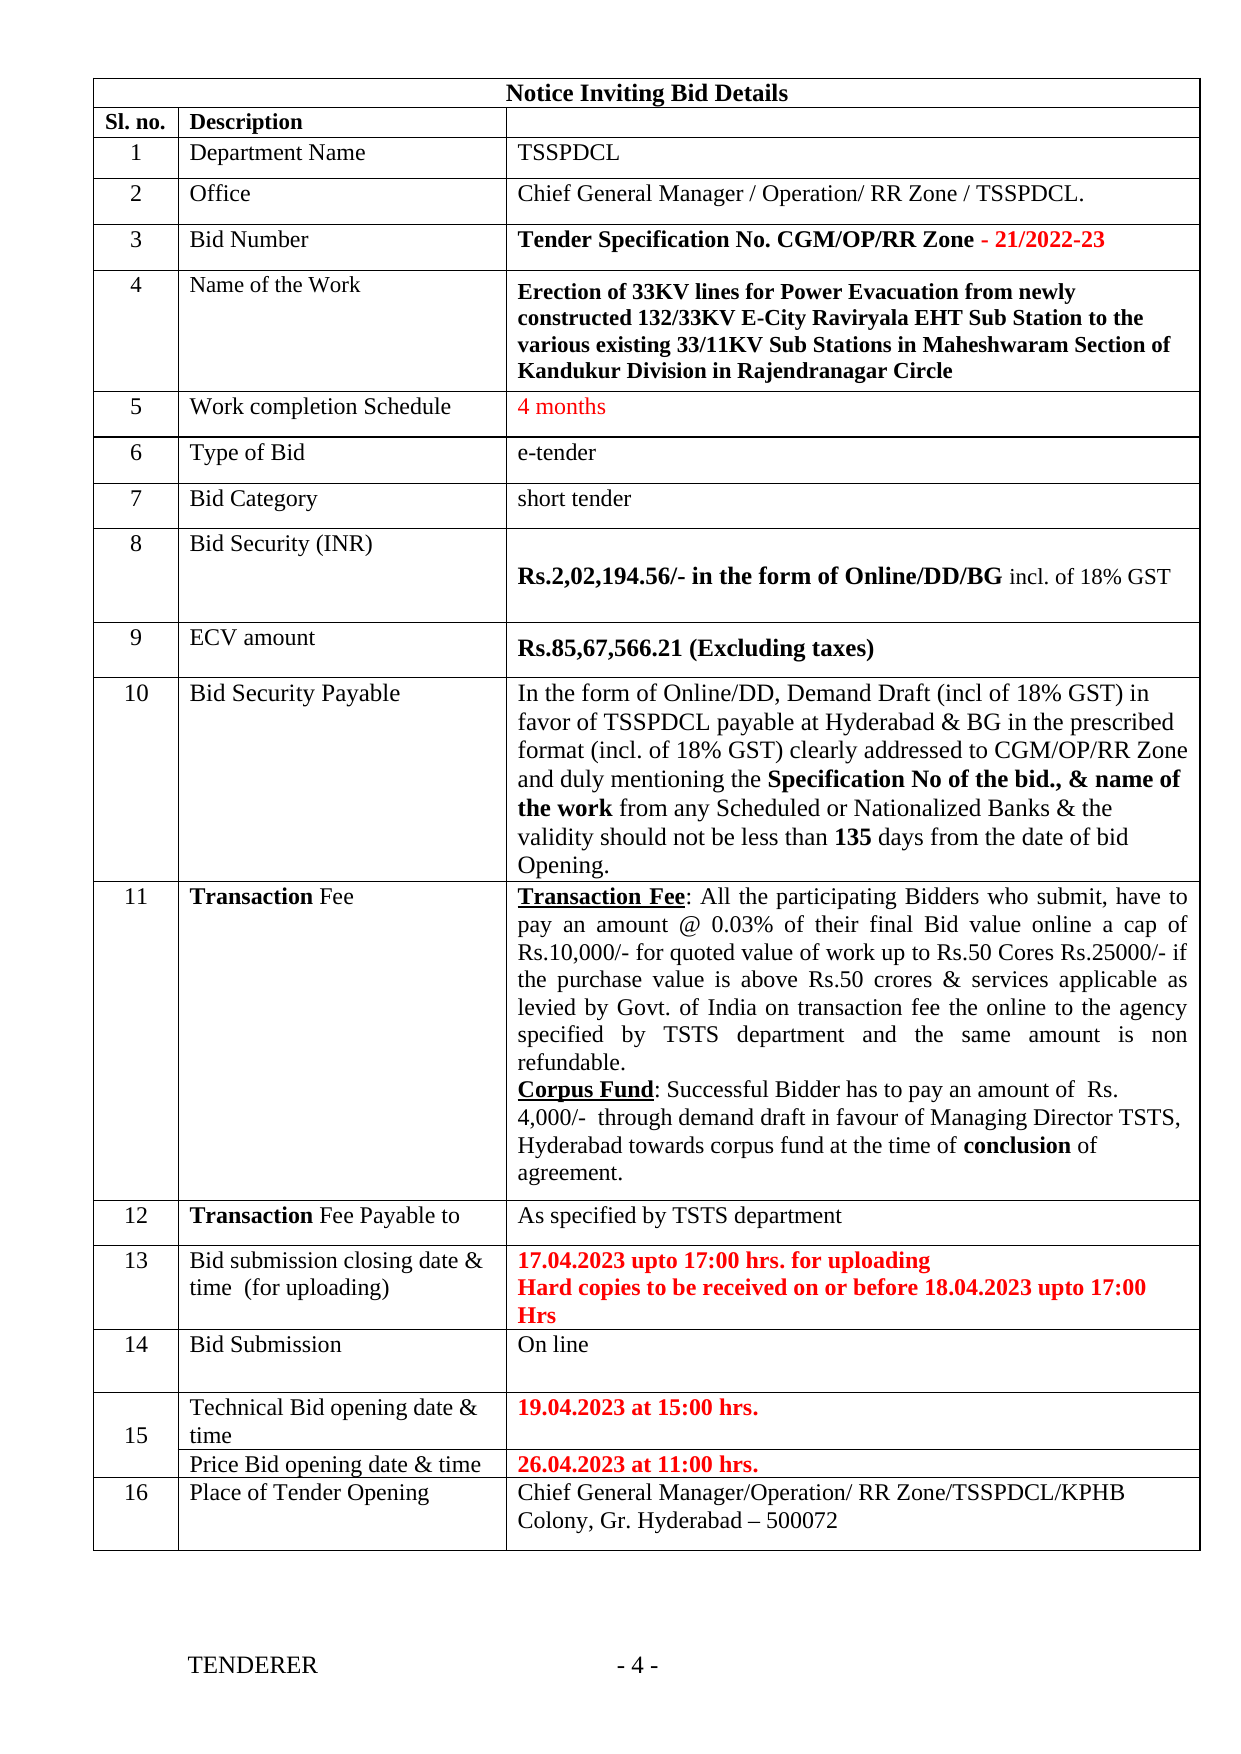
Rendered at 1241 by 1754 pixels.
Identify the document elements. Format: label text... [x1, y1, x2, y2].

table_cell 26.04.2023 at 11:00 hrs. [507, 1450, 1199, 1477]
table_cell 7 [94, 484, 178, 528]
table_cell Bid Category [179, 484, 506, 528]
table_cell Bid Security Payable [179, 678, 506, 881]
table_cell Place of Tender Opening [179, 1478, 506, 1550]
table_cell 12 [94, 1201, 178, 1245]
table_cell Description [179, 108, 506, 137]
table_cell 16 [94, 1478, 178, 1550]
table_cell 15 [94, 1393, 178, 1477]
table_cell Rs.85,67,566.21 (Excluding taxes) [507, 623, 1199, 677]
table_cell [507, 108, 1199, 137]
table_header Notice Inviting Bid Details [94, 79, 1199, 107]
table_cell Tender Specification No. CGM/OP/RR Zone - 21/2022-23 [507, 225, 1199, 270]
table_cell ECV amount [179, 623, 506, 677]
table_cell As specified by TSTS department [507, 1201, 1199, 1245]
table_cell 19.04.2023 at 15:00 hrs. [507, 1393, 1199, 1448]
table_cell In the form of Online/DD, Demand Draft (incl of 18% GST) in favor of TSSPDCL payable at Hyderabad & BG in the prescribed format (incl. of 18% GST) clearly addressed to CGM/OP/RR Zone and duly mentioning the Specification No of the bid., & name of the work from any Scheduled or Nationalized Banks & the validity should not be less than 135 days from the date of bid Opening. [507, 678, 1199, 881]
table_cell Transaction Fee Payable to [179, 1201, 506, 1245]
table_cell Bid Number [179, 225, 506, 270]
table_cell Office [179, 179, 506, 224]
table_cell Technical Bid opening date & time [179, 1393, 506, 1448]
table_cell Bid submission closing date & time (for uploading) [179, 1246, 506, 1329]
table_cell 4 months [507, 392, 1199, 436]
table_cell Type of Bid [179, 438, 506, 483]
table_cell Erection of 33KV lines for Power Evacuation from newly constructed 132/33KV E-City Raviryala EHT Sub Station to the various existing 33/11KV Sub Stations in Maheshwaram Section of Kandukur Division in Rajendranagar Circle [507, 271, 1199, 391]
table_cell 5 [94, 392, 178, 436]
table_cell Chief General Manager / Operation/ RR Zone / TSSPDCL. [507, 179, 1199, 224]
table_cell Bid Security (INR) [179, 529, 506, 622]
table_cell Department Name [179, 138, 506, 178]
table_cell 11 [94, 882, 178, 1200]
table_cell Transaction Fee: All the participating Bidders who submit, have to pay an amount @ 0.03% of their final Bid value online a cap of Rs.10,000/- for quoted value of work up to Rs.50 Cores Rs.25000/- if the purchase value is above Rs.50 crores & services applicable as levied by Govt. of India on transaction fee the online to the agency specified by TSTS department and the same amount is non refundable. Corpus Fund: Successful Bidder has to pay an amount of Rs. 4,000/- through demand draft in favour of Managing Director TSTS, Hyderabad towards corpus fund at the time of conclusion of agreement. [507, 882, 1199, 1200]
table_cell e-tender [507, 438, 1199, 483]
table_cell 6 [94, 438, 178, 483]
table_cell Transaction Fee [179, 882, 506, 1200]
table_cell Bid Submission [179, 1330, 506, 1392]
table_cell 17.04.2023 upto 17:00 hrs. for uploading Hard copies to be received on or before 18.04.2023 upto 17:00 Hrs [507, 1246, 1199, 1329]
table_cell 14 [94, 1330, 178, 1392]
table_cell short tender [507, 484, 1199, 528]
table_cell On line [507, 1330, 1199, 1392]
table_cell Price Bid opening date & time [179, 1450, 506, 1477]
table_cell Work completion Schedule [179, 392, 506, 436]
table_cell 2 [94, 179, 178, 224]
table_cell 9 [94, 623, 178, 677]
table_cell 8 [94, 529, 178, 622]
table_cell 3 [94, 225, 178, 270]
table_cell Name of the Work [179, 271, 506, 391]
table_cell 13 [94, 1246, 178, 1329]
table_cell TSSPDCL [507, 138, 1199, 178]
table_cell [507, 1478, 1199, 1550]
table_cell Sl. no. [94, 108, 178, 137]
table_cell 1 [94, 138, 178, 178]
table_cell 4 [94, 271, 178, 391]
table_cell 10 [94, 678, 178, 881]
table_cell Rs.2,02,194.56/- in the form of Online/DD/BG incl. of 18% GST [507, 529, 1199, 622]
